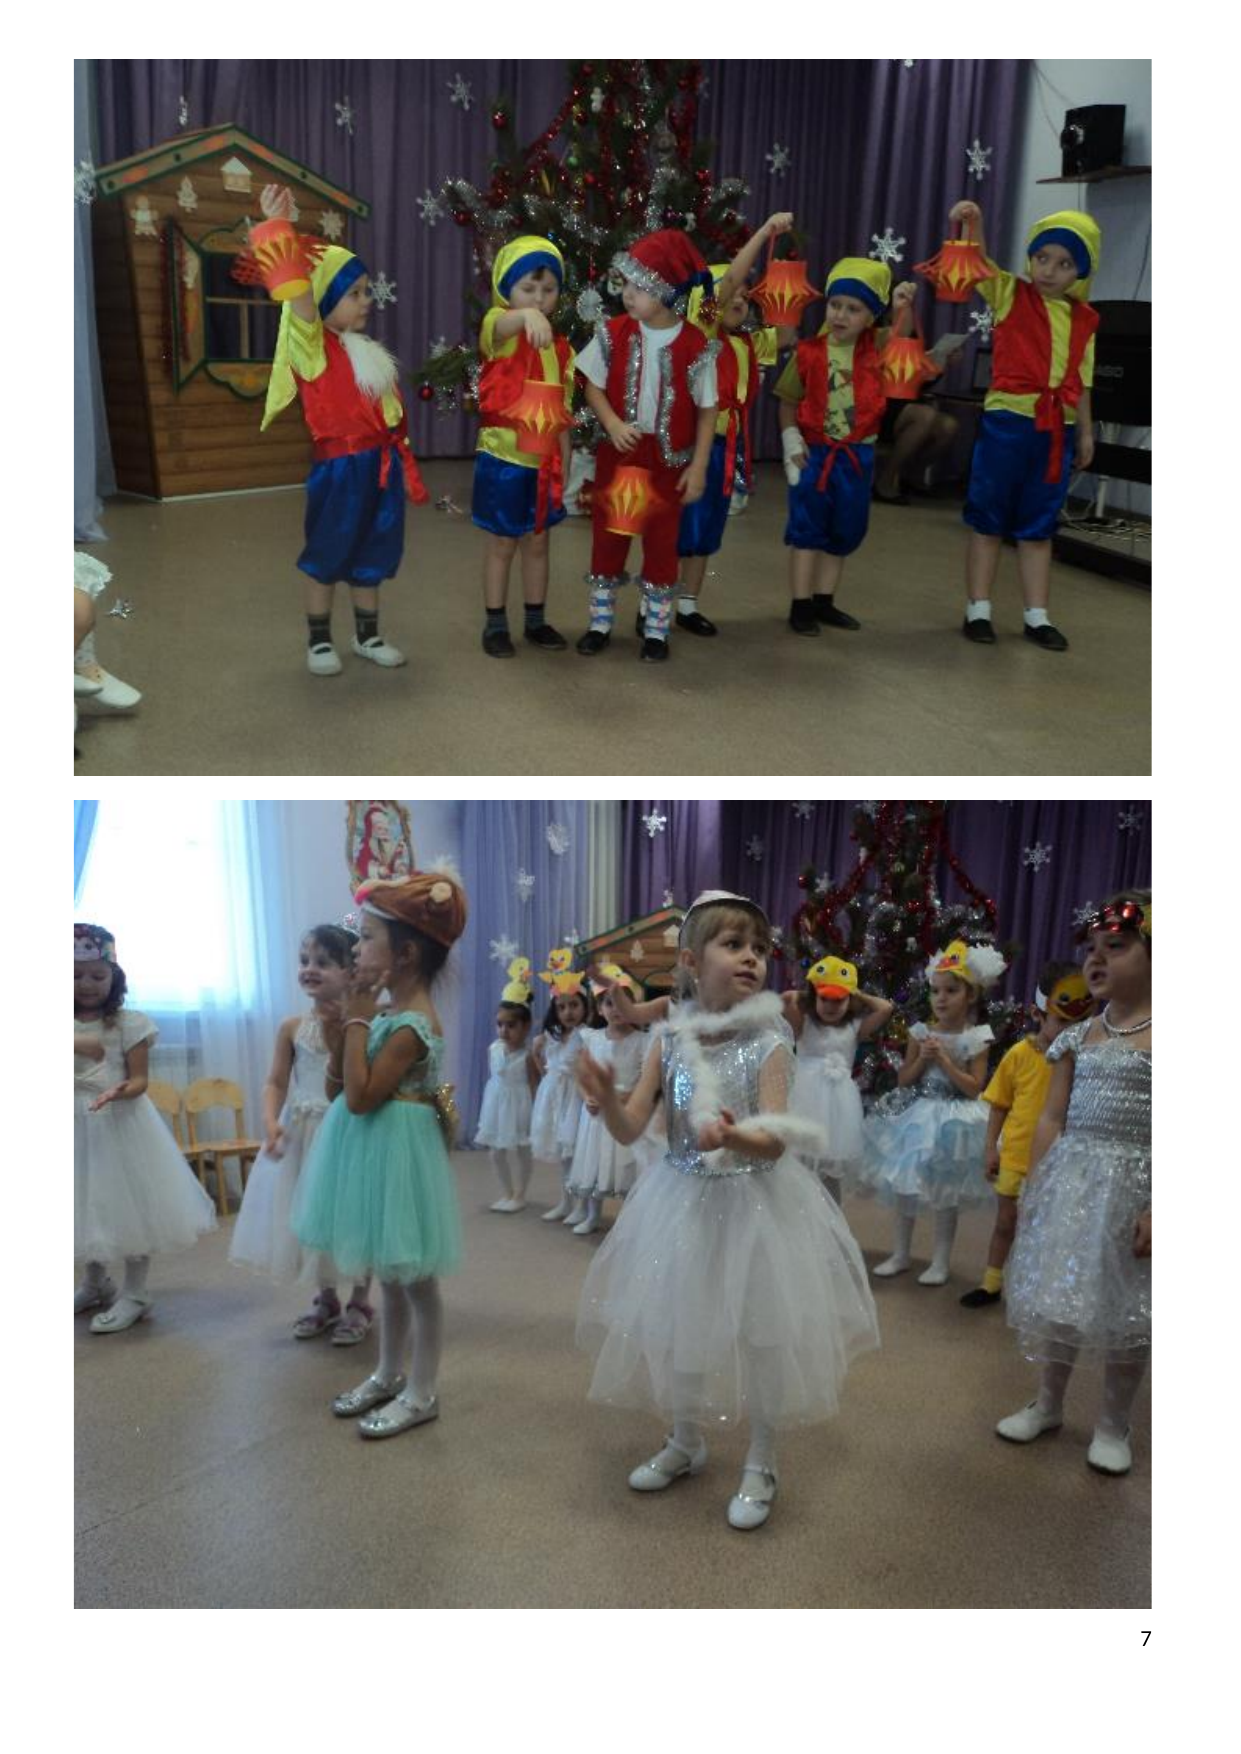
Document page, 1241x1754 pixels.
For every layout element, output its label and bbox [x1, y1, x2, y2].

picture [73, 800, 1152, 1609]
picture [73, 59, 1152, 776]
